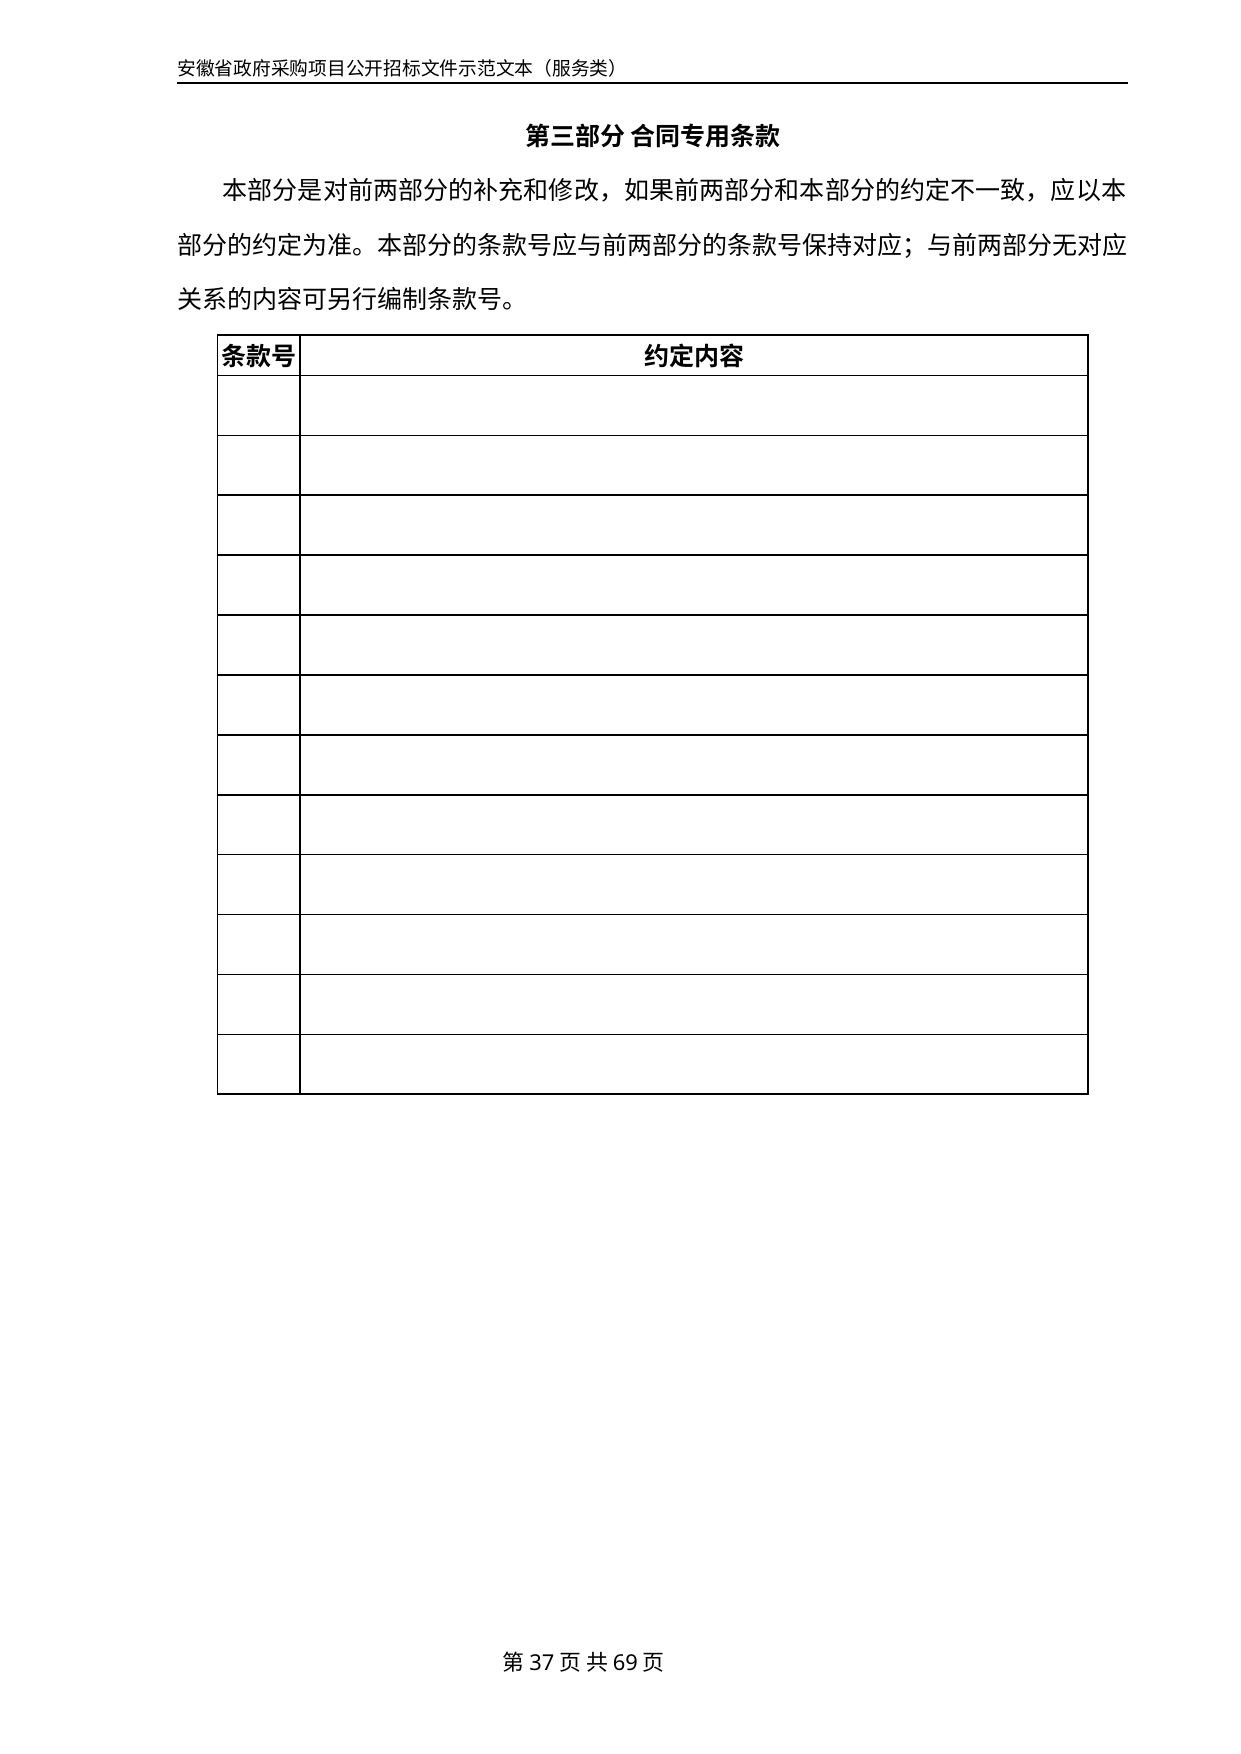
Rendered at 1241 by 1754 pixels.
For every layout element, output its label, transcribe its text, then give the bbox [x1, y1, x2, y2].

table_cell [218, 556, 299, 614]
table_cell [218, 736, 299, 794]
table_cell [301, 616, 1087, 674]
table_cell [218, 1035, 299, 1093]
table_cell [218, 855, 299, 914]
table_cell [301, 556, 1087, 614]
table_header 约定内容 [301, 336, 1087, 374]
text 本部分是对前两部分的补充和修改，如果前两部分和本部分的约定不一致，应以本部分的约定为准。本部分的条款号应与前两部分的条款号保持对应；与前两部分无对应关系的内容可另行编制条款号。 [177, 171, 1128, 316]
table_cell [218, 436, 299, 494]
table_cell [301, 915, 1087, 973]
table_cell [218, 376, 299, 434]
table_cell [301, 855, 1087, 914]
text 第三部分 合同专用条款 [177, 116, 1128, 153]
table_cell [218, 915, 299, 973]
table_cell [301, 376, 1087, 434]
table_cell [301, 496, 1087, 554]
table_cell [218, 616, 299, 674]
table_cell [301, 676, 1087, 734]
table_cell [301, 975, 1087, 1033]
table_cell [301, 1035, 1087, 1093]
table_cell [218, 975, 299, 1033]
table_cell [218, 676, 299, 734]
table_cell [301, 796, 1087, 854]
table_cell [301, 736, 1087, 794]
table_cell [218, 496, 299, 554]
table_cell [218, 796, 299, 854]
table_cell [301, 436, 1087, 494]
table_header 条款号 [218, 336, 299, 374]
